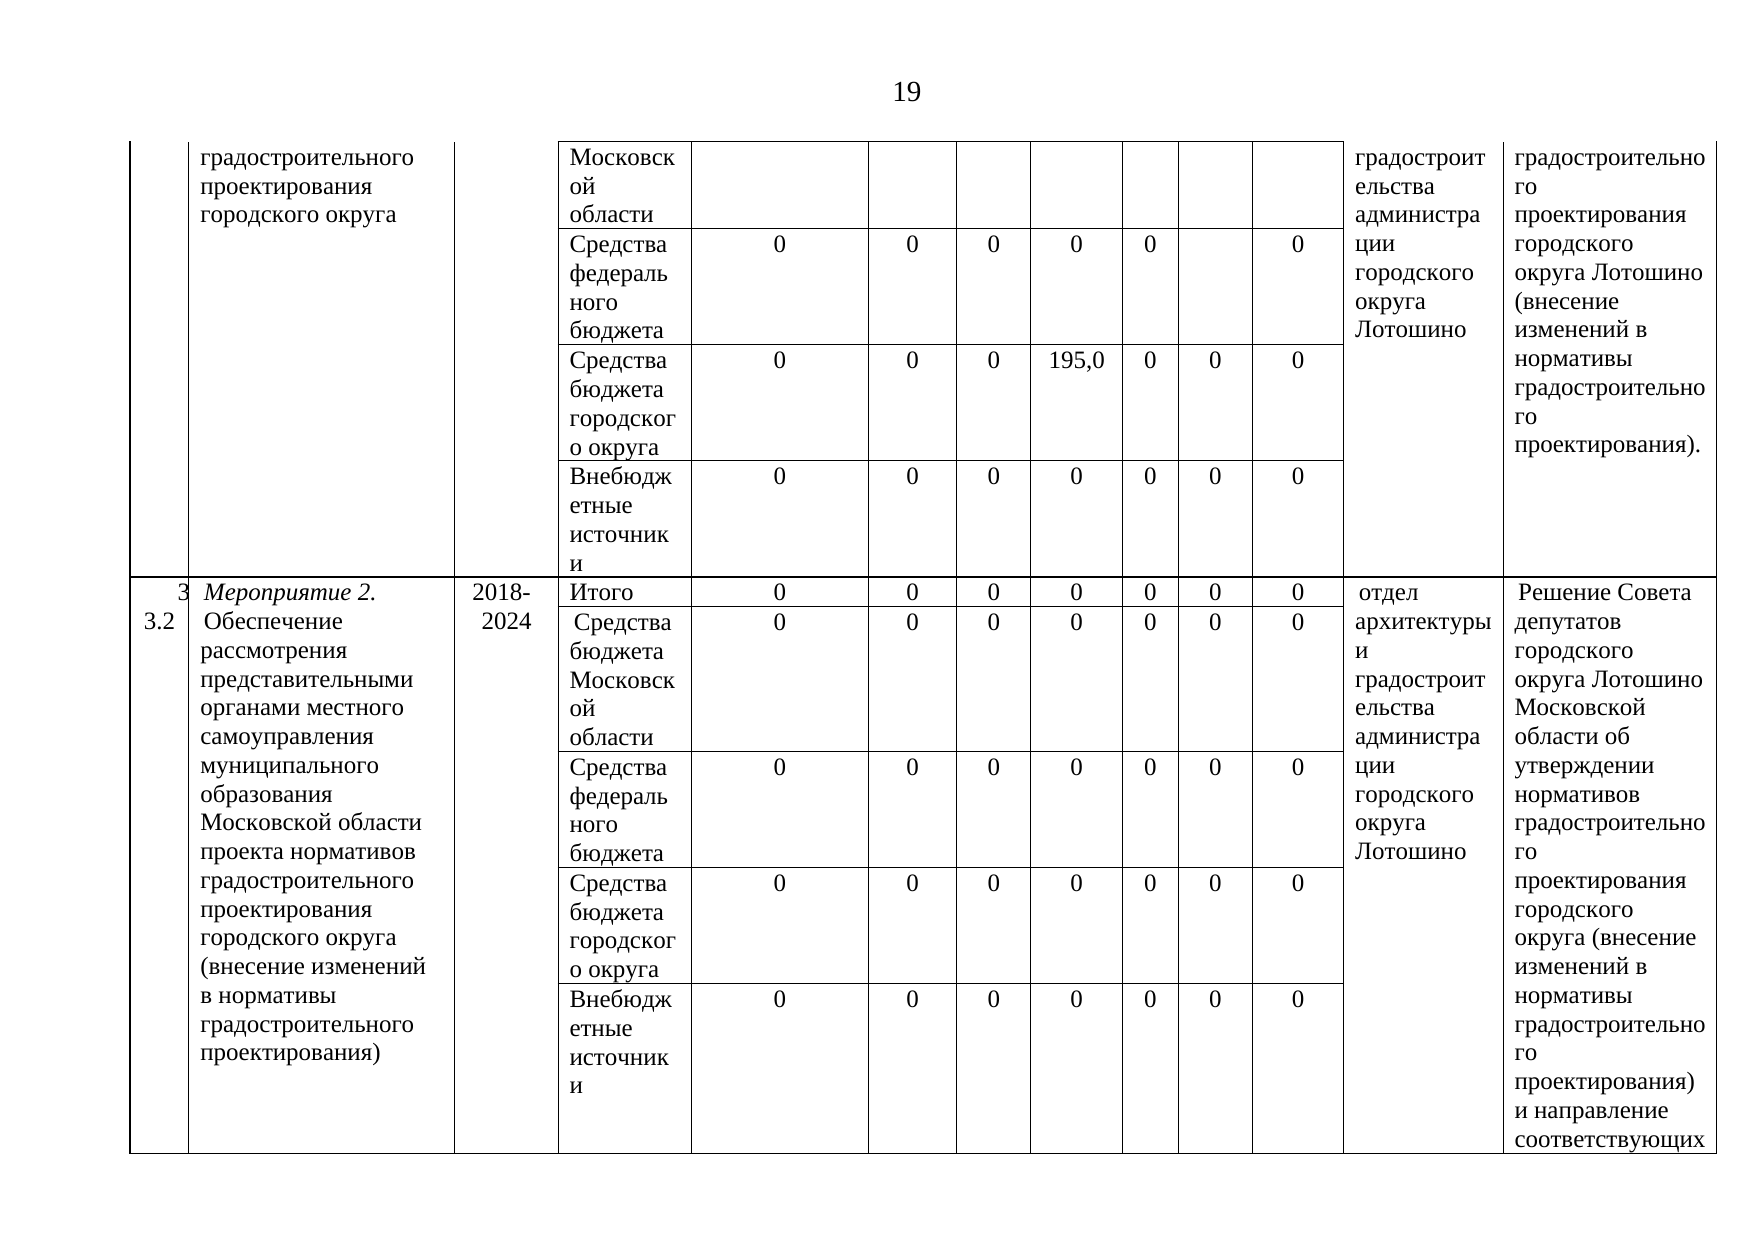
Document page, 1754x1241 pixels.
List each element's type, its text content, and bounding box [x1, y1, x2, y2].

table_cell 0 [1253, 461, 1343, 576]
table_cell 0 [957, 984, 1030, 1152]
table_cell 0 [869, 578, 956, 606]
table_cell 0 [1179, 578, 1252, 606]
table_cell 33.2 [131, 578, 188, 1152]
table_cell 0 [1253, 142, 1343, 228]
table_cell отдел архитектуры и градостроительства администрации городского округа Лотошино [1344, 578, 1503, 1152]
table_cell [559, 984, 691, 1152]
table_cell 0 [692, 752, 868, 867]
table_cell [1179, 229, 1252, 344]
table_cell 0 [1123, 345, 1178, 460]
table_cell Средства бюджета городского округа [559, 345, 691, 460]
table_cell 0 [1031, 578, 1122, 606]
table_cell 0 [957, 868, 1030, 983]
table_cell 0 [1031, 607, 1122, 751]
table_cell 0 [957, 229, 1030, 344]
table_cell 0 [869, 752, 956, 867]
table_cell 0 [1179, 461, 1252, 576]
table_cell 0 [1179, 345, 1252, 460]
table_cell 0 [1123, 752, 1178, 867]
table_cell 0 [1031, 868, 1122, 983]
table_cell 0 [1123, 578, 1178, 606]
table_cell 0 [1253, 752, 1343, 867]
table_cell 0 [692, 607, 868, 751]
table_cell 195,0 [1031, 345, 1122, 460]
table_cell 0 [692, 461, 868, 576]
table_cell 0 [957, 345, 1030, 460]
table_cell 0 [957, 752, 1030, 867]
table_cell 0 [1031, 984, 1122, 1152]
table_cell 0 [869, 984, 956, 1152]
table_cell Средства бюджета городского округа [559, 868, 691, 983]
table_cell 0 [1031, 229, 1122, 344]
table_cell Мероприятие 2. Обеспечение рассмотрения представительными органами местного самоуправления муниципального образования Московской области проекта нормативов градостроительного проектирования городского округа (внесение изменений в нормативы градостроительного проектирования) [189, 578, 454, 1152]
table_cell 0 [957, 578, 1030, 606]
table_cell 0 [869, 142, 956, 228]
table_cell Итого [559, 578, 691, 606]
table_cell 0 [1179, 142, 1252, 228]
table_cell 0 [1031, 461, 1122, 576]
table_cell 0 [1123, 984, 1178, 1152]
table_cell 0 [1031, 752, 1122, 867]
table_cell 0 [1253, 578, 1343, 606]
table_cell 0 [869, 461, 956, 576]
table_cell 0 [869, 607, 956, 751]
table_cell 0 [1123, 229, 1178, 344]
table_cell 0 [869, 868, 956, 983]
table_cell 0 [1179, 607, 1252, 751]
table_cell Решение Совета депутатов городского округа Лотошино Московской области об утверждении нормативов градостроительного проектирования городского округа (внесение изменений в нормативы градостроительного проектирования) и направление соответствующих документов в Мособлархитектуру. [1504, 578, 1716, 1152]
table_cell 0 [1253, 229, 1343, 344]
table_cell 0 [1253, 607, 1343, 751]
table_cell 0 [1179, 752, 1252, 867]
table_cell 2018-2024 [455, 578, 558, 1152]
table_cell 0 [957, 142, 1030, 228]
table_cell 0 [1031, 142, 1122, 228]
table_cell 0 [692, 868, 868, 983]
table_cell 0 [692, 345, 868, 460]
table_cell 0 [957, 461, 1030, 576]
table_cell 0 [1123, 607, 1178, 751]
table_cell 0 [1253, 345, 1343, 460]
table_cell 0 [1123, 461, 1178, 576]
table_cell 0 [1123, 868, 1178, 983]
table_cell 0 [692, 578, 868, 606]
table_cell 0 [1179, 984, 1252, 1152]
table_cell 0 [692, 142, 868, 228]
table_cell Средства федерального бюджета [559, 752, 691, 867]
table_cell 0 [1253, 984, 1343, 1152]
table_cell 0 [692, 984, 868, 1152]
table_cell Средства федерального бюджета [559, 229, 691, 344]
table_cell 0 [869, 345, 956, 460]
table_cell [559, 142, 691, 228]
table_cell 0 [869, 229, 956, 344]
table_cell 0 [1253, 868, 1343, 983]
table_cell Средства бюджета Московской области [559, 607, 691, 751]
table_cell 0 [1123, 142, 1178, 228]
table_cell 0 [957, 607, 1030, 751]
table_cell 0 [1179, 868, 1252, 983]
table_cell Внебюджетные источники [559, 461, 691, 576]
table_cell 0 [692, 229, 868, 344]
